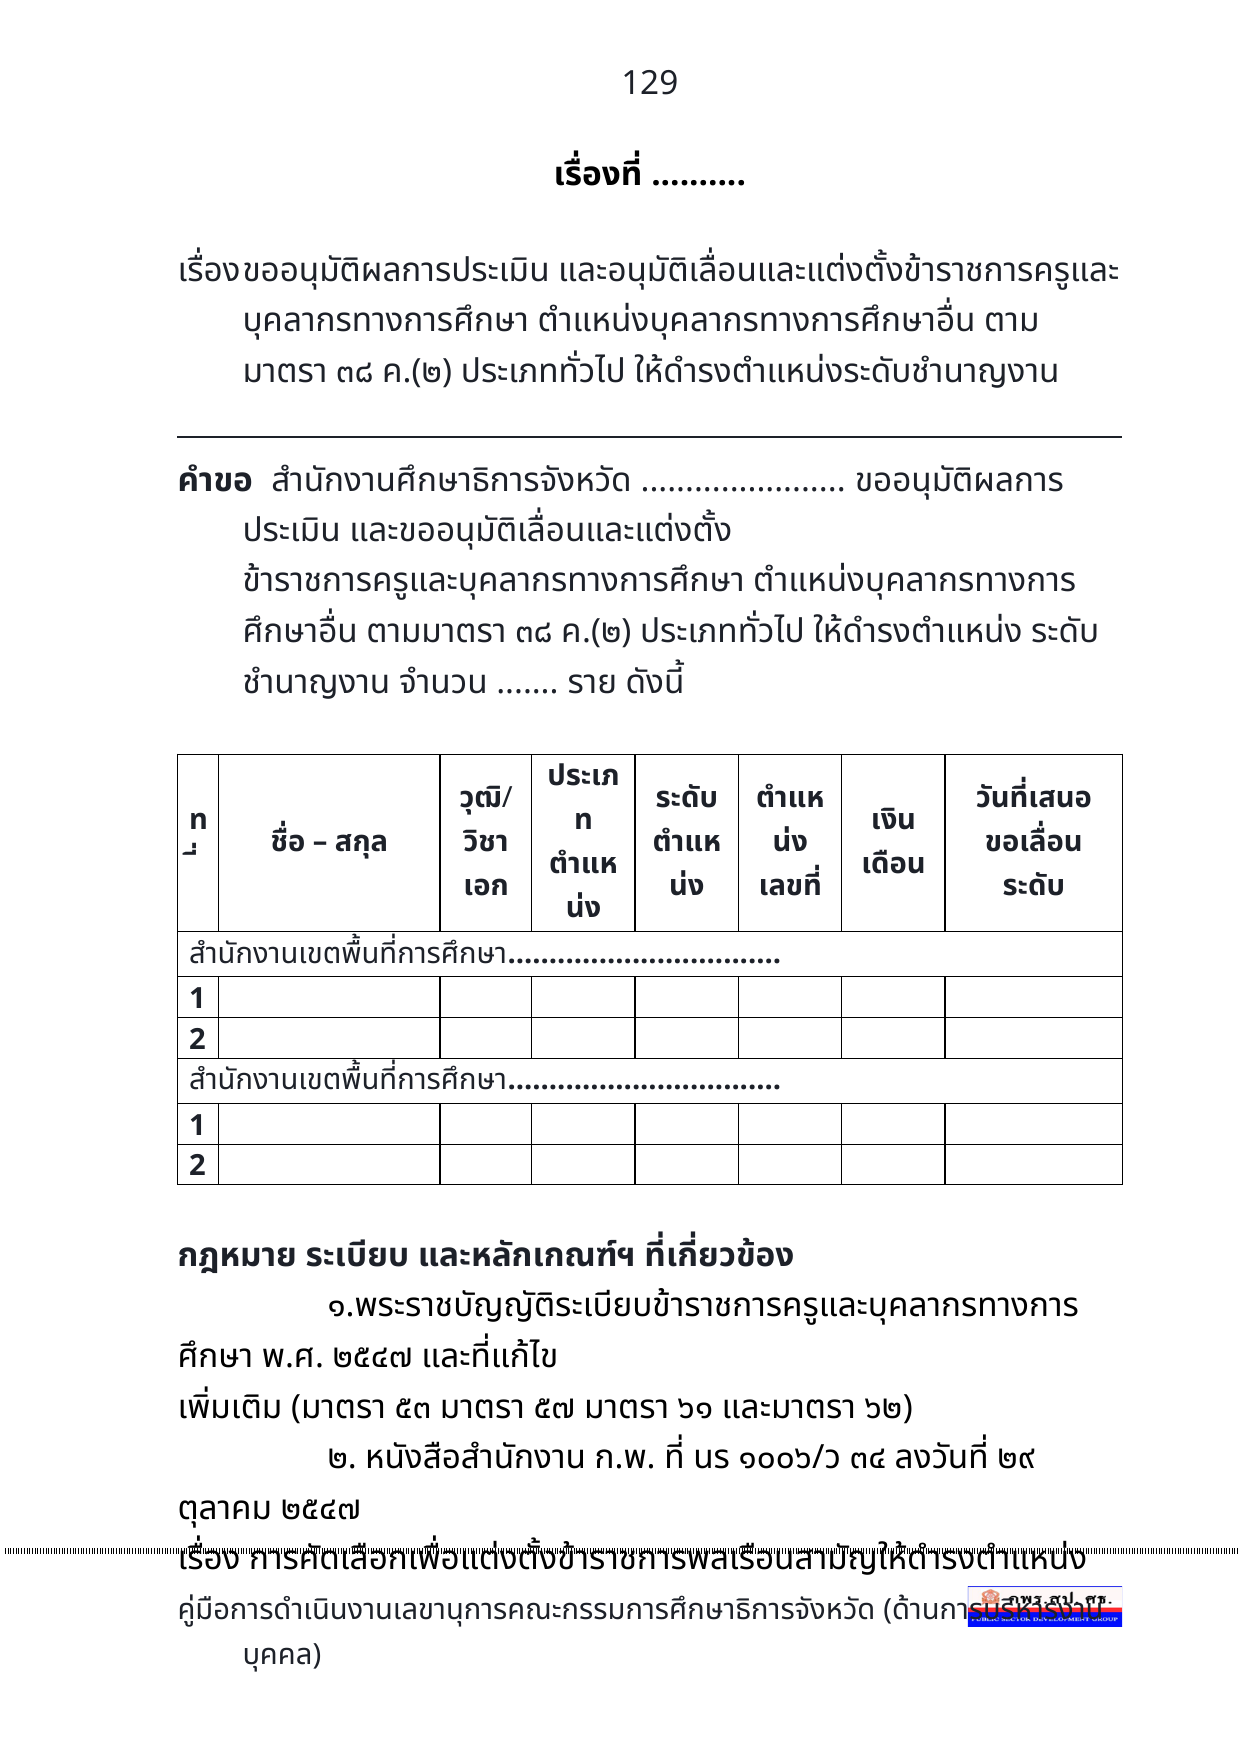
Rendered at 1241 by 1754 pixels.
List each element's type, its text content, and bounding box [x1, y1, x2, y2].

table_cell [842, 1018, 944, 1058]
table_cell [842, 1104, 944, 1144]
table_cell [739, 1104, 841, 1144]
table_header ชื่อ – สกุล [219, 755, 439, 931]
table_cell [946, 1018, 1122, 1058]
table_header ระดับ ตำแหน่ง [636, 755, 738, 931]
subtitle เรื่องที่ .......... [177, 150, 1122, 201]
table_cell [441, 1104, 531, 1144]
table_cell [532, 1018, 634, 1058]
table_cell [532, 1145, 634, 1184]
table_cell [441, 1018, 531, 1058]
text คำขอ สำนักงานศึกษาธิการจังหวัด ....................... ขออนุมัติผลการประเมิน และขออนุมัติเลื่อนและแต่งตั้ง ข้าราชการครูและบุคลากรทางการศึกษา ตำแหน่งบุคลากรทางการศึกษาอื่น ตามมาตรา ๓๘ ค.(๒) ประเภททั่วไป ให้ดำรงตำแหน่ง ระดับชำนาญงาน จำนวน ....... ราย ดังนี้ [177, 455, 1122, 708]
table_cell 2 [178, 1018, 218, 1058]
text ๑. พระราชบัญญัติระเบียบข้าราชการครูและบุคลากรทางการศึกษา พ.ศ. ๒๕๔๗ และที่แก้ไข เพิ่มเติม (มาตรา ๕๓ มาตรา ๕๗ มาตรา ๖๑ และมาตรา ๖๒) [177, 1281, 1122, 1433]
table_cell 2 [178, 1145, 218, 1184]
table_cell [739, 1018, 841, 1058]
table_cell [636, 1018, 738, 1058]
table_cell 1 [178, 977, 218, 1017]
table_header ประเภท ตำแหน่ง [532, 755, 634, 931]
table_cell [219, 1145, 439, 1184]
table_cell [219, 977, 439, 1017]
table_cell [739, 977, 841, 1017]
table_cell สำนักงานเขตพื้นที่การศึกษา................................. [178, 1059, 1122, 1103]
table_cell [842, 1145, 944, 1184]
table_cell 1 [178, 1104, 218, 1144]
table_cell [219, 1104, 439, 1144]
table_cell สำนักงานเขตพื้นที่การศึกษา................................. [178, 932, 1122, 976]
table_header เงินเดือน [842, 755, 944, 931]
table_cell [636, 977, 738, 1017]
text เรื่อง ขออนุมัติผลการประเมิน และอนุมัติเลื่อนและแต่งตั้งข้าราชการครูและบุคลากรทางการศึกษา ตำแหน่งบุคลากรทางการศึกษาอื่น ตามมาตรา ๓๘ ค.(๒) ประเภททั่วไป ให้ดำรงตำแหน่งระดับชำนาญงาน [177, 246, 1122, 397]
picture [967, 1586, 1123, 1627]
table_header วันที่เสนอ ขอเลื่อนระดับ [946, 755, 1122, 931]
table_cell [842, 977, 944, 1017]
table_cell [946, 1145, 1122, 1184]
text กฎหมาย ระเบียบ และหลักเกณฑ์ฯ ที่เกี่ยวข้อง [177, 1231, 1122, 1281]
table_cell [636, 1145, 738, 1184]
table_header วุฒิ/ วิชาเอก [441, 755, 531, 931]
table_cell [946, 1104, 1122, 1144]
table_cell [532, 977, 634, 1017]
table_cell [636, 1104, 738, 1144]
table_cell [532, 1104, 634, 1144]
table_cell [441, 1145, 531, 1184]
table_cell [739, 1145, 841, 1184]
table_header ที่ [178, 755, 218, 931]
table_header ตำแหน่ง เลขที่ [739, 755, 841, 931]
table_cell [441, 977, 531, 1017]
table_cell [219, 1018, 439, 1058]
table_cell [946, 977, 1122, 1017]
